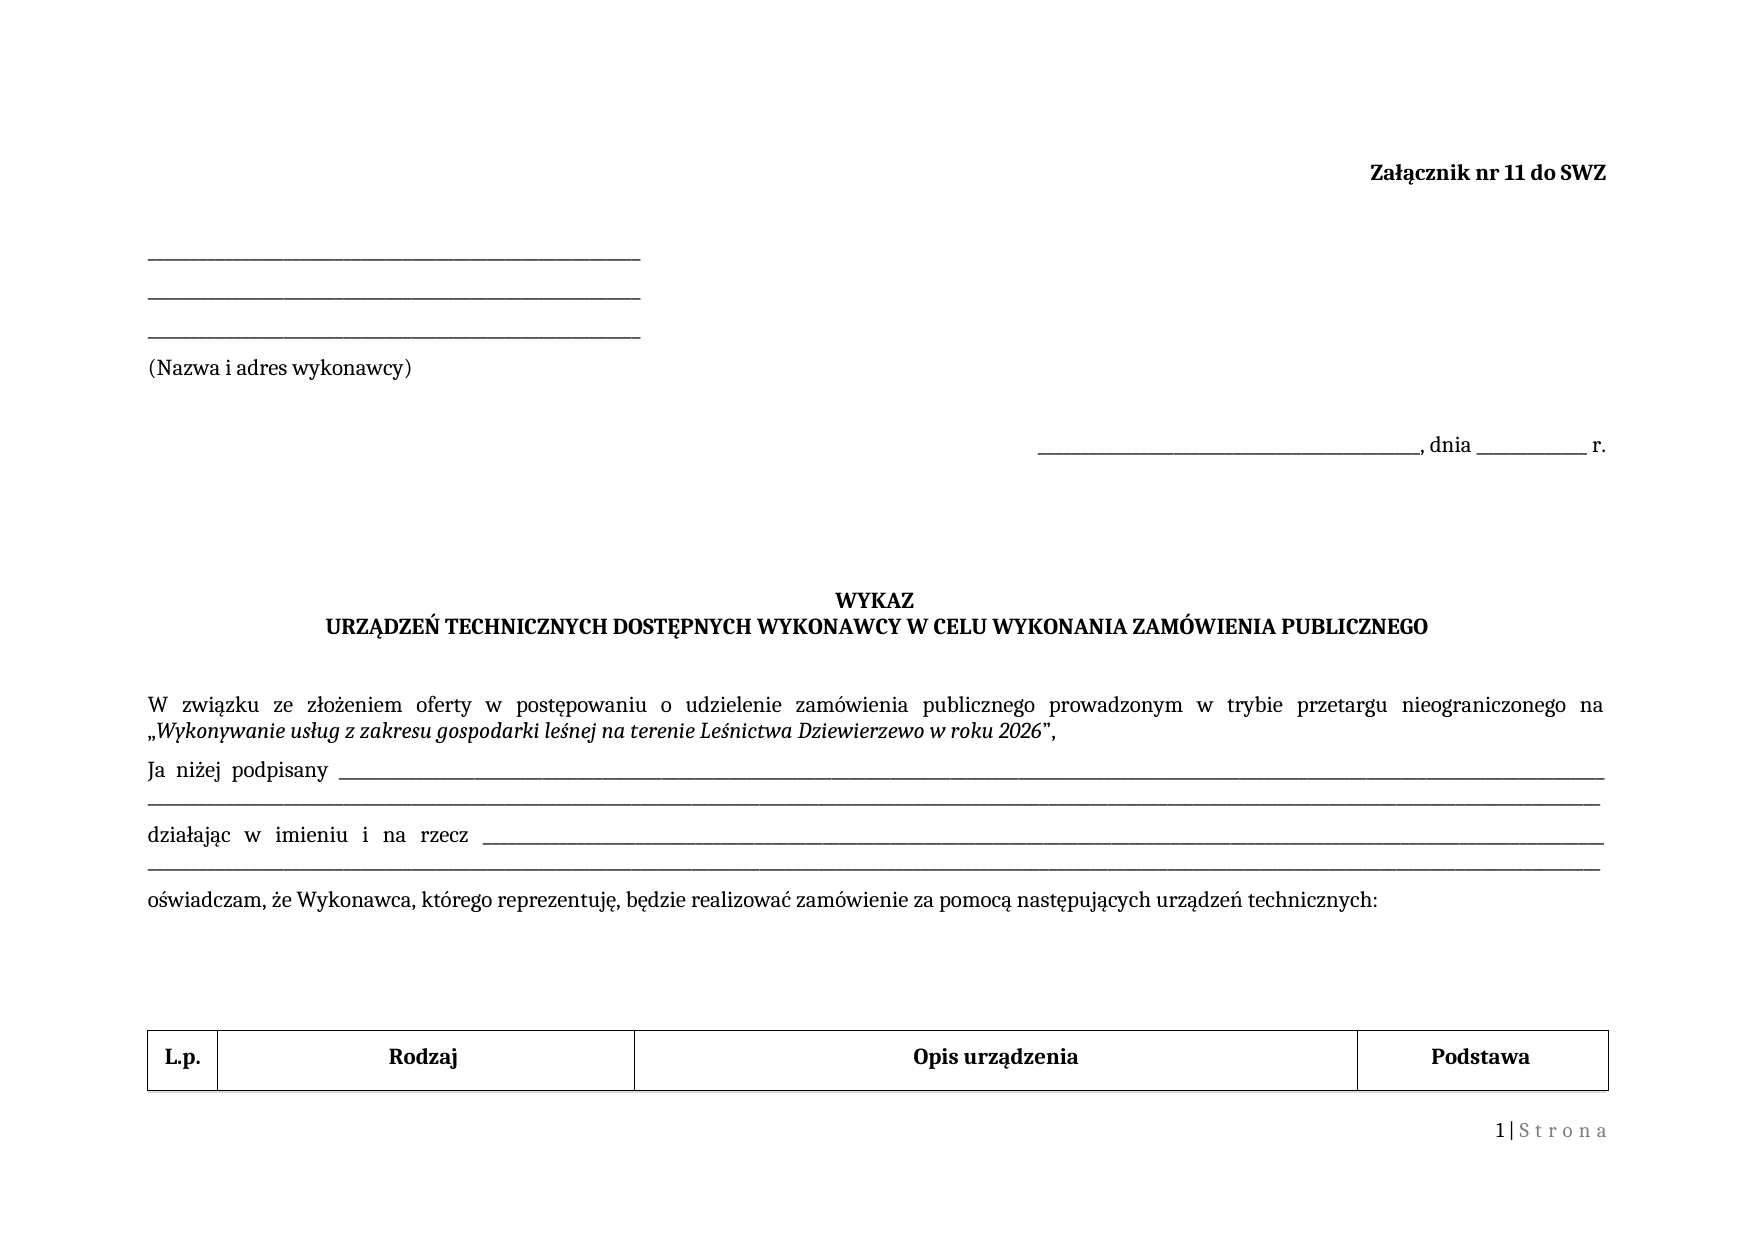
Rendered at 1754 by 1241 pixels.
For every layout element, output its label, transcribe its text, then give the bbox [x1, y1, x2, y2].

text __________________________________________________________ [148, 316, 1606, 342]
text W związku ze złożeniem oferty w postępowaniu o udzielenie zamówienia publicznego prowadzonym w trybie przetargu nieograniczonego na „Wykonywanie usług z zakresu gospodarki leśnej na terenie Leśnictwa Dziewierzewo w roku 2026”, [148, 692, 1606, 744]
text _____________________________________________, dnia _____________ r. [148, 432, 1606, 458]
table_header L.p. [148, 1031, 217, 1090]
text działając w imieniu i na rzecz ____________________________________________________________________________________________________________________________________ ___________________________________________________________________________________________________________________________________________________________________________ [148, 822, 1606, 875]
text WYKAZ URZĄDZEŃ TECHNICZNYCH DOSTĘPNYCH WYKONAWCY W CELU WYKONANIA ZAMÓWIENIA PUBLICZNEGO [148, 587, 1606, 640]
text __________________________________________________________ [148, 238, 1606, 264]
table_header Rodzaj urządzenia [218, 1031, 634, 1090]
text oświadczam, że Wykonawca, którego reprezentuję, będzie realizować zamówienie za pomocą następujących urządzeń technicznych: [148, 887, 1606, 913]
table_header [1358, 1031, 1608, 1090]
text __________________________________________________________ [148, 277, 1606, 303]
text Ja niżej podpisany _____________________________________________________________________________________________________________________________________________________ ___________________________________________________________________________________________________________________________________________________________________________ [148, 757, 1606, 809]
text (Nazwa i adres wykonawcy) [148, 354, 1606, 381]
text Załącznik nr 11 do SWZ [148, 160, 1606, 186]
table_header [635, 1031, 1357, 1090]
